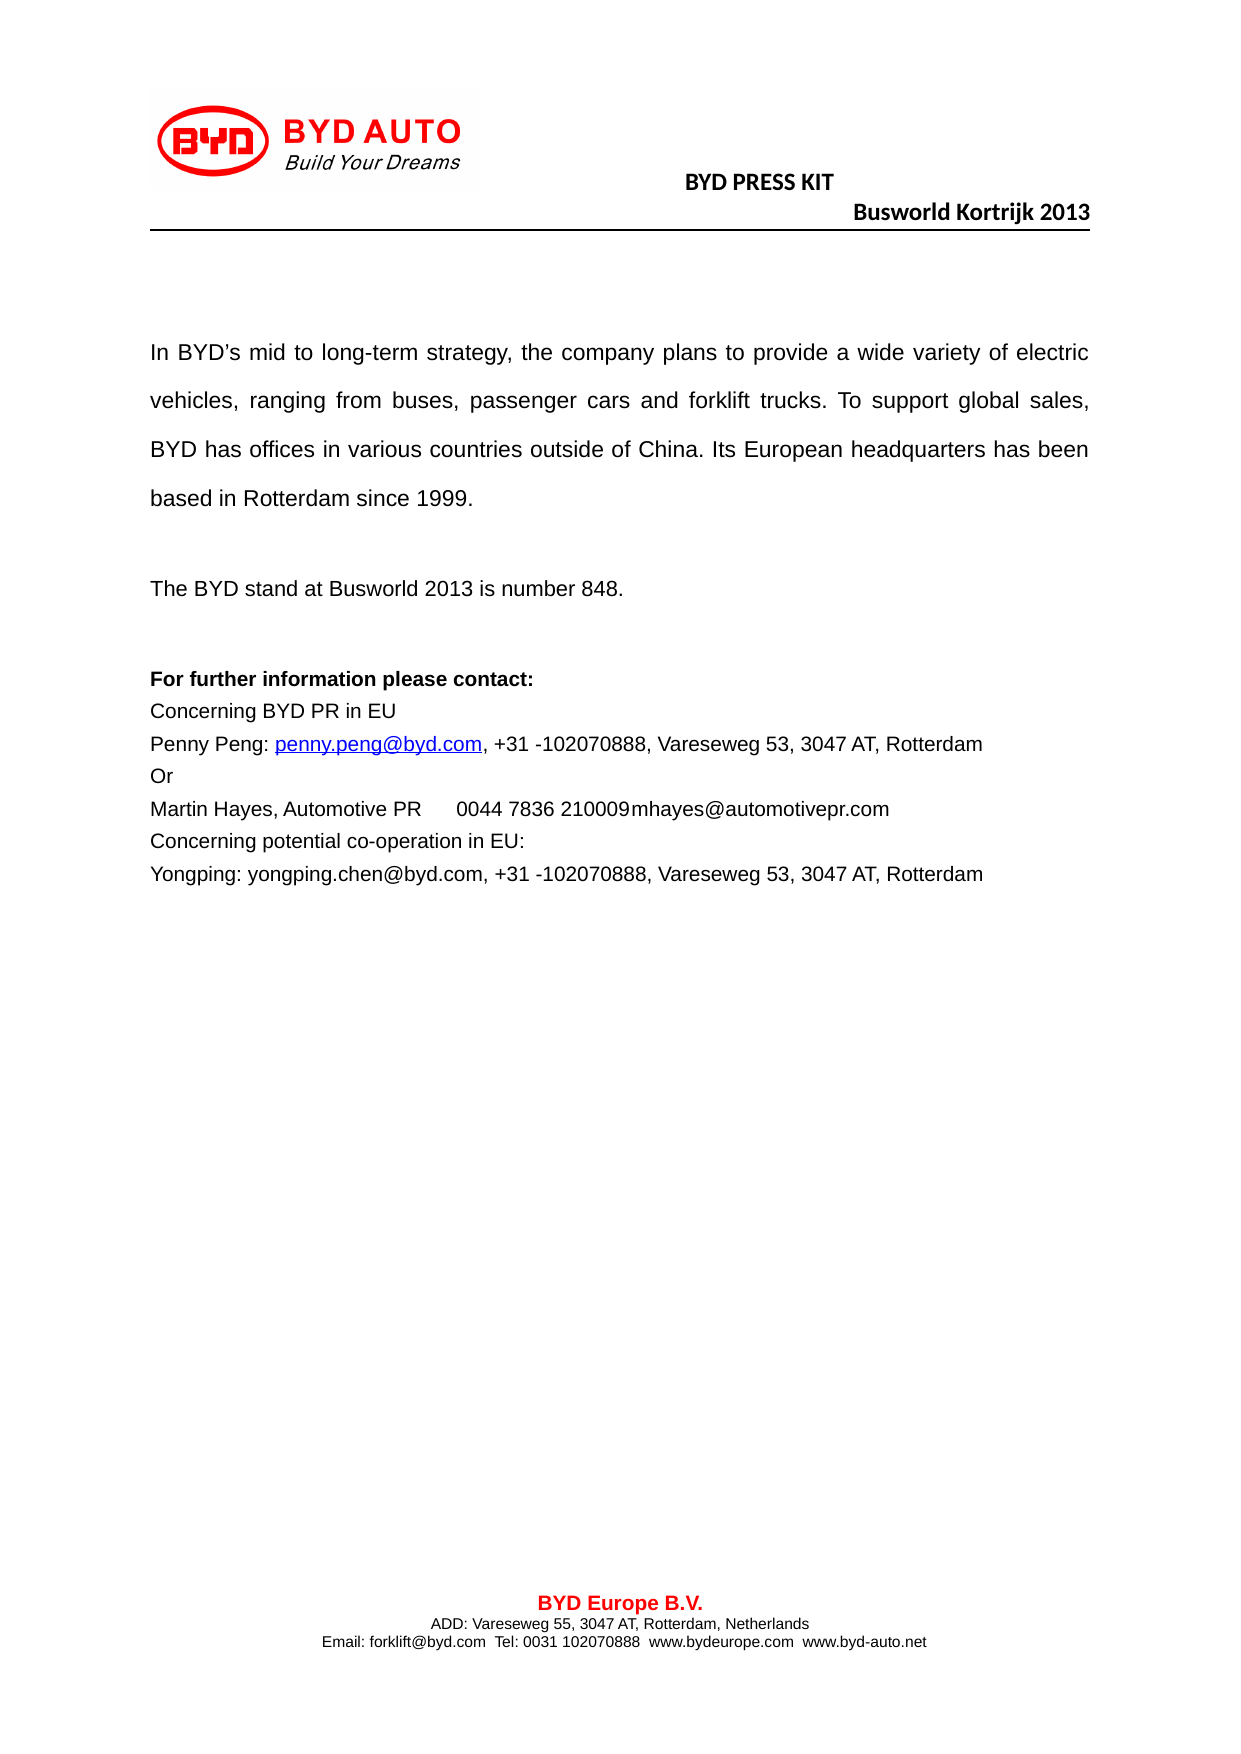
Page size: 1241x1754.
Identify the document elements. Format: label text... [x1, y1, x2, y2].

text The BYD stand at Busworld 2013 is number 848. [150, 572, 1090, 604]
text For further information please contact: [150, 662, 1090, 695]
text Penny Peng: penny.peng@byd.com, +31 -102070888, Vareseweg 53, 3047 AT, Rotterdam [150, 727, 1090, 760]
text Concerning potential co-operation in EU: [150, 825, 1090, 857]
text Martin Hayes, Automotive PR 0044 7836 210009 mhayes@automotivepr.com [150, 792, 1090, 825]
text Concerning BYD PR in EU [150, 695, 1090, 727]
picture [150, 88, 482, 191]
text Yongping: yongping.chen@byd.com, +31 -102070888, Vareseweg 53, 3047 AT, Rotterdam [150, 857, 1090, 890]
text Or [150, 760, 1090, 792]
text In BYD’s mid to long-term strategy, the company plans to provide a wide variety of electric vehicles, ranging from buses, passenger cars and forklift trucks. To support global sales, BYD has offices in various countries outside of China. Its European headquarters has been based in Rotterdam since 1999. [150, 336, 1090, 514]
